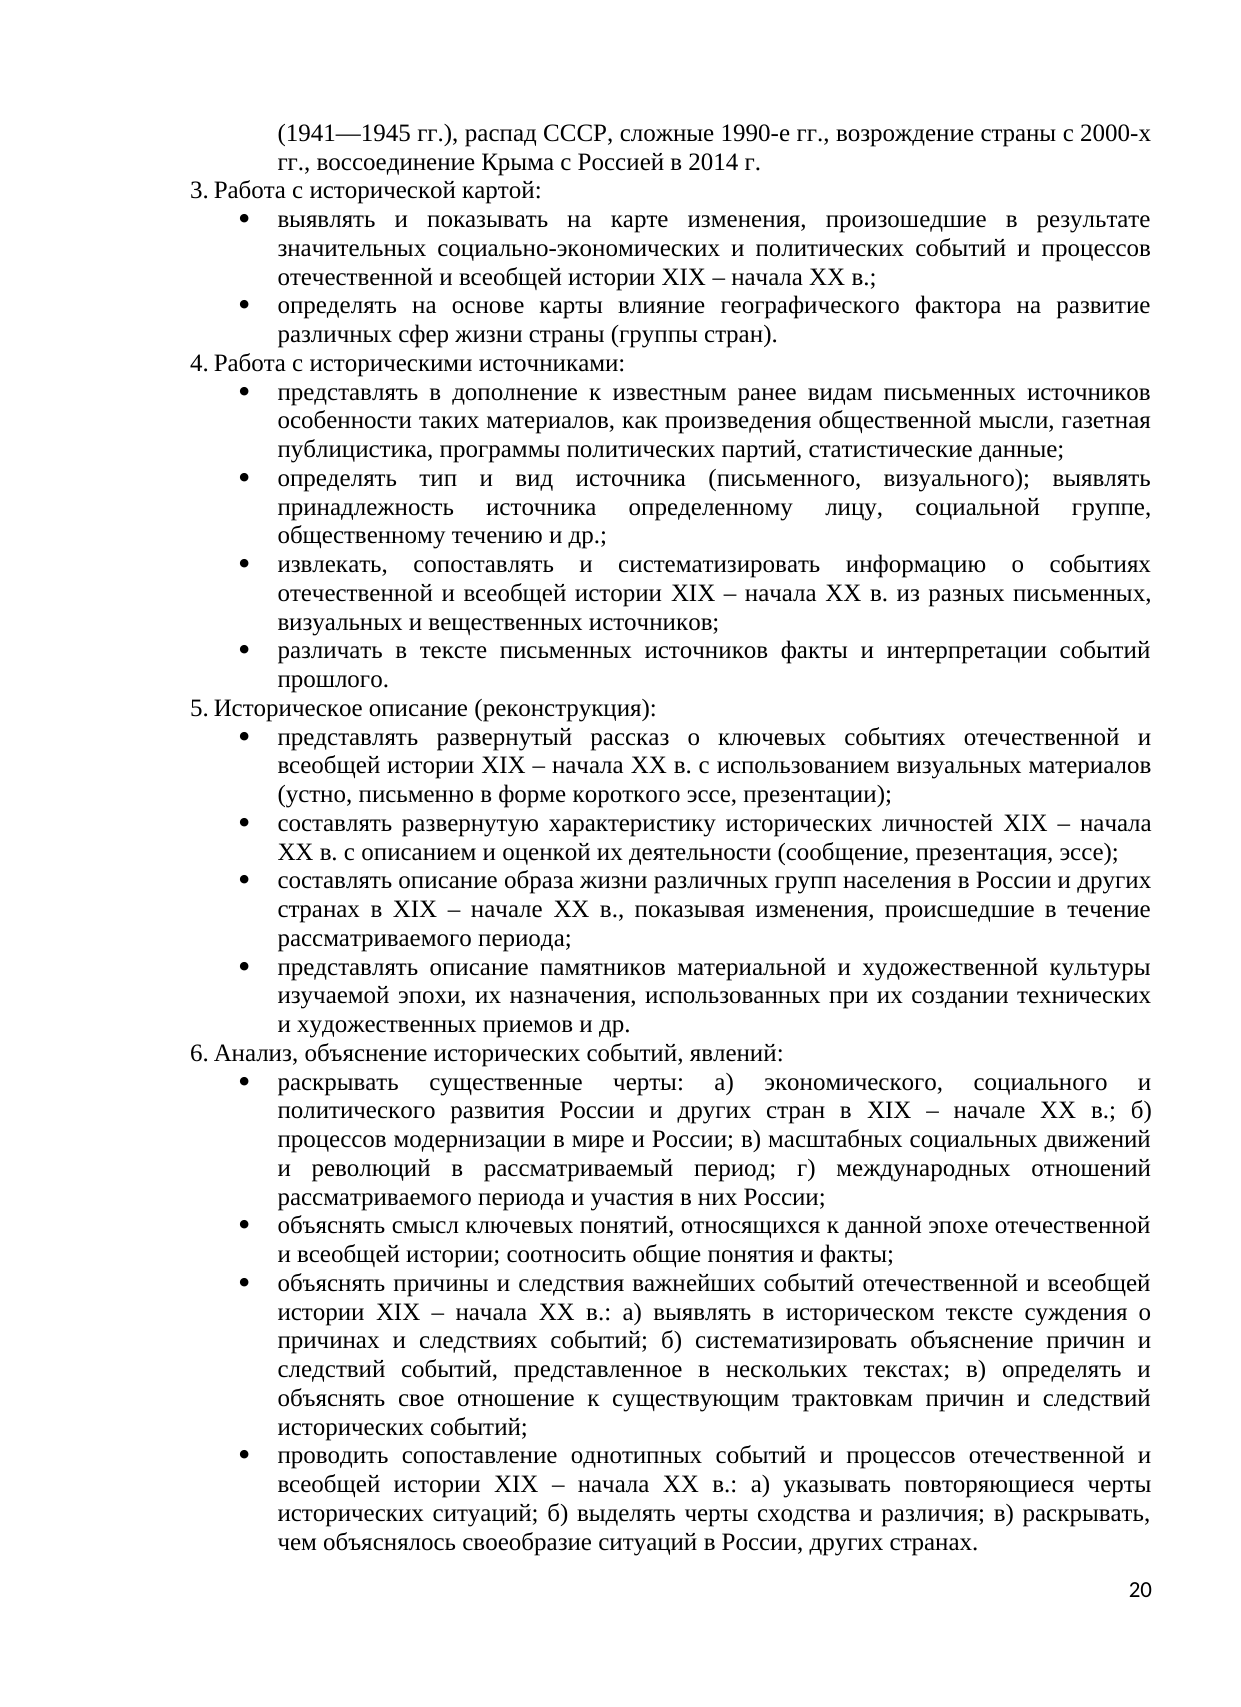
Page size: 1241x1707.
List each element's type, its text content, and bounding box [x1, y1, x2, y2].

list объяснять смысл ключевых понятий, относящихся к данной эпохе отечественной и всеобщей истории; соотносить общие понятия и факты; [240, 1211, 1152, 1268]
text 6. Анализ, объяснение исторических событий, явлений: [190, 1038, 1152, 1067]
list различать в тексте письменных источников факты и интерпретации событий прошлого. [240, 636, 1152, 693]
list проводить сопоставление однотипных событий и процессов отечественной и всеобщей истории XIX – начала XX в.: а) указывать повторяющиеся черты исторических ситуаций; б) выделять черты сходства и различия; в) раскрывать, чем объяснялось своеобразие ситуаций в России, других странах. [240, 1441, 1152, 1556]
list составлять описание образа жизни различных групп населения в России и других странах в XIX – начале XX в., показывая изменения, происшедшие в течение рассматриваемого периода; [240, 866, 1152, 952]
list определять тип и вид источника (письменного, визуального); выявлять принадлежность источника определенному лицу, социальной группе, общественному течению и др.; [240, 463, 1152, 549]
text 5. Историческое описание (реконструкция): [190, 693, 1152, 722]
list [240, 118, 1152, 176]
list определять на основе карты влияние географического фактора на развитие различных сфер жизни страны (группы стран). [240, 291, 1152, 348]
text 4. Работа с историческими источниками: [190, 348, 1152, 377]
list выявлять и показывать на карте изменения, произошедшие в результате значительных социально-экономических и политических событий и процессов отечественной и всеобщей истории XIX – начала XX в.; [240, 204, 1152, 291]
text 3. Работа с исторической картой: [190, 176, 1152, 204]
list раскрывать существенные черты: а) экономического, социального и политического развития России и других стран в XIX – начале XX в.; б) процессов модернизации в мире и России; в) масштабных социальных движений и революций в рассматриваемый период; г) международных отношений рассматриваемого периода и участия в них России; [240, 1067, 1152, 1211]
list извлекать, сопоставлять и систематизировать информацию о событиях отечественной и всеобщей истории XIX – начала XX в. из разных письменных, визуальных и вещественных источников; [240, 549, 1152, 636]
list объяснять причины и следствия важнейших событий отечественной и всеобщей истории XIX – начала XX в.: а) выявлять в историческом тексте суждения о причинах и следствиях событий; б) систематизировать объяснение причин и следствий событий, представленное в нескольких текстах; в) определять и объяснять свое отношение к существующим трактовкам причин и следствий исторических событий; [240, 1268, 1152, 1441]
list представлять описание памятников материальной и художественной культуры изучаемой эпохи, их назначения, использованных при их создании технических и художественных приемов и др. [240, 952, 1152, 1038]
list составлять развернутую характеристику исторических личностей XIX – начала XX в. с описанием и оценкой их деятельности (сообщение, презентация, эссе); [240, 808, 1152, 866]
list представлять в дополнение к известным ранее видам письменных источников особенности таких материалов, как произведения общественной мысли, газетная публицистика, программы политических партий, статистические данные; [240, 377, 1152, 463]
list представлять развернутый рассказ о ключевых событиях отечественной и всеобщей истории XIX – начала XX в. с использованием визуальных материалов (устно, письменно в форме короткого эссе, презентации); [240, 722, 1152, 808]
